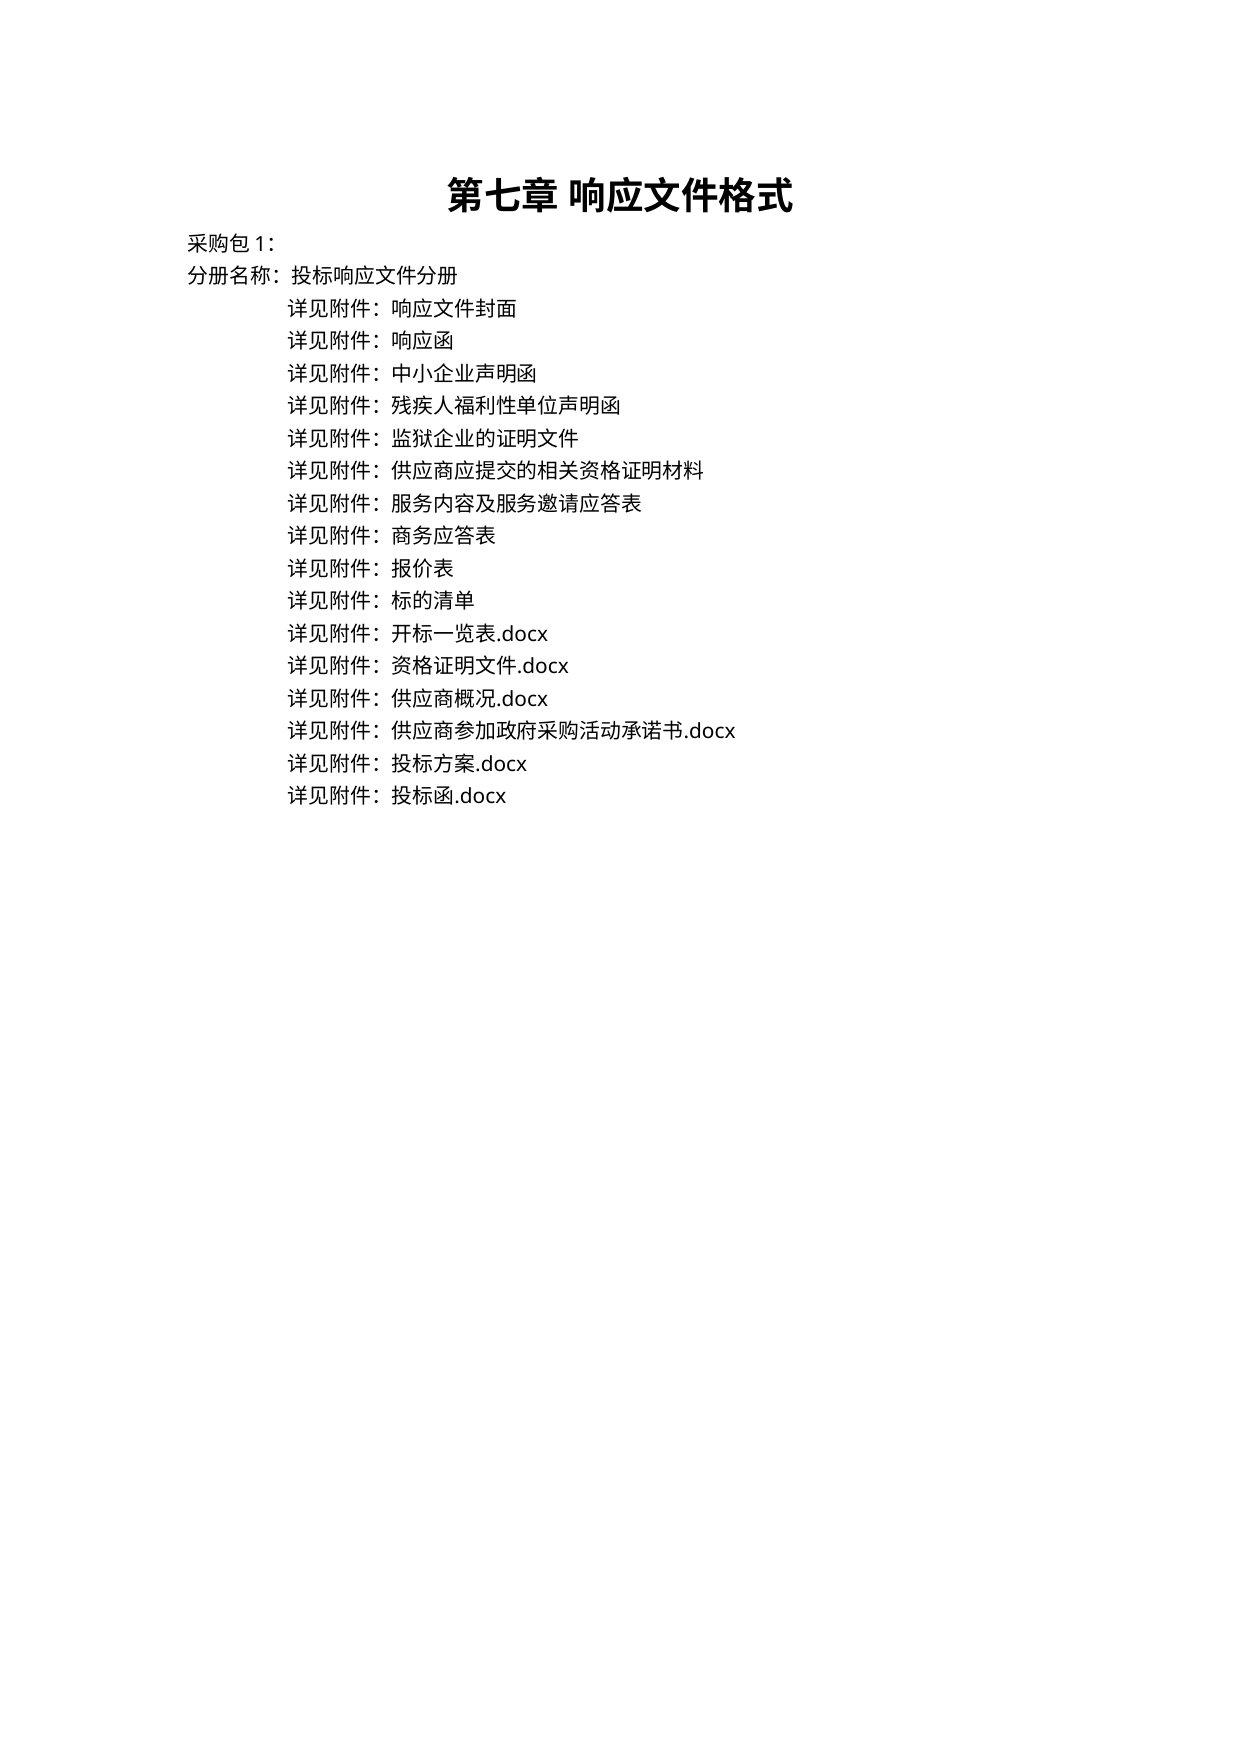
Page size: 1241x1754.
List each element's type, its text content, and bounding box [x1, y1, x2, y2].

text 详见附件：投标方案.docx [187, 747, 1053, 779]
text 详见附件：供应商概况.docx [187, 682, 1053, 714]
text 分册名称：投标响应文件分册 [187, 259, 1053, 292]
text 详见附件：开标一览表.docx [187, 617, 1053, 649]
text 详见附件：商务应答表 [187, 519, 1053, 552]
text 详见附件：服务内容及服务邀请应答表 [187, 487, 1053, 519]
text 详见附件：供应商应提交的相关资格证明材料 [187, 454, 1053, 487]
text 详见附件：标的清单 [187, 584, 1053, 617]
text 详见附件：供应商参加政府采购活动承诺书.docx [187, 714, 1053, 747]
text 采购包1： [187, 227, 1053, 259]
text 详见附件：投标函.docx [187, 779, 1053, 812]
text 详见附件：响应文件封面 [187, 292, 1053, 324]
text 详见附件：中小企业声明函 [187, 357, 1053, 389]
text 详见附件：响应函 [187, 324, 1053, 357]
text 详见附件：报价表 [187, 552, 1053, 584]
text 详见附件：监狱企业的证明文件 [187, 422, 1053, 454]
text 详见附件：资格证明文件.docx [187, 649, 1053, 682]
text 详见附件：残疾人福利性单位声明函 [187, 389, 1053, 422]
text 第七章 响应文件格式 [187, 162, 1053, 227]
